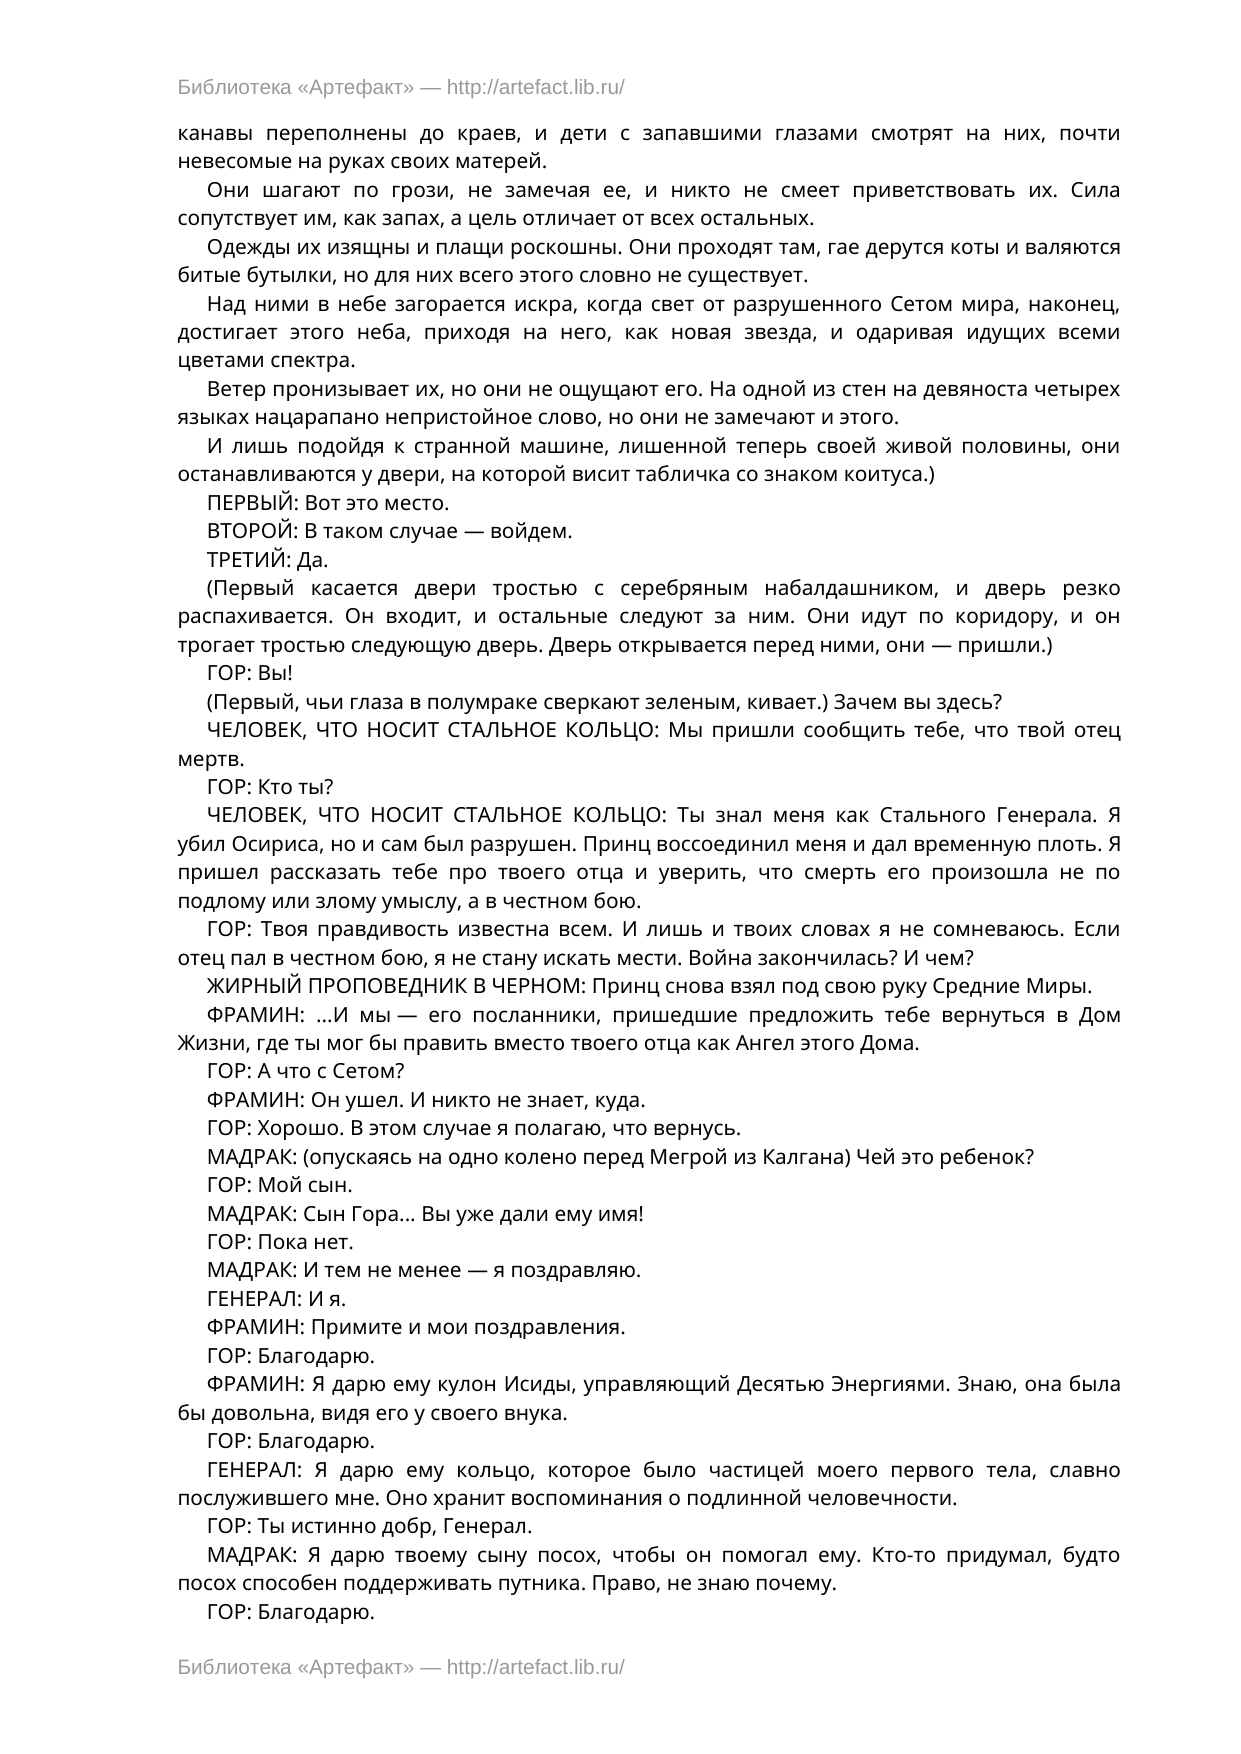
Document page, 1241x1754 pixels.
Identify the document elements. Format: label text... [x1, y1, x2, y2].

text И лишь подойдя к странной машине, лишенной теперь своей живой половины, они останавливаются у двери, на которой висит табличка со знаком коитуса.) [177, 431, 1122, 488]
text ГОР: Кто ты? [177, 772, 1122, 801]
text ГОР: Ты истинно добр, Генерал. [177, 1512, 1122, 1540]
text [177, 118, 1122, 175]
text ГОР: Пока нет. [177, 1227, 1122, 1256]
text ГОР: Хорошо. В этом случае я полагаю, что вернусь. [177, 1113, 1122, 1142]
text ГОР: Твоя правдивость известна всем. И лишь и твоих словах я не сомневаюсь. Если отец пал в честном бою, я не стану искать мести. Война закончилась? И чем? [177, 914, 1122, 971]
text ЧЕЛОВЕК, ЧТО НОСИТ СТАЛЬНОЕ КОЛЬЦО: Ты знал меня как Стального Генерала. Я убил Осириса, но и сам был разрушен. Принц воссоединил меня и дал временную плоть. Я пришел рассказать тебе про твоего отца и уверить, что смерть его произошла не по подлому или злому умыслу, а в честном бою. [177, 801, 1122, 914]
text МАДРАК: Сын Гора... Вы уже дали ему имя! [177, 1199, 1122, 1227]
text ВТОРОЙ: В таком случае — войдем. [177, 516, 1122, 545]
text МАДРАК: И тем не менее — я поздравляю. [177, 1256, 1122, 1284]
text ГОР: Вы! [177, 658, 1122, 687]
text ФРАМИН: Примите и мои поздравления. [177, 1312, 1122, 1341]
text ФРАМИН: Он ушел. И никто не знает, куда. [177, 1085, 1122, 1113]
text Над ними в небе загорается искра, когда свет от разрушенного Сетом мира, наконец, достигает этого неба, приходя на него, как новая звезда, и одаривая идущих всеми цветами спектра. [177, 289, 1122, 374]
text ГОР: Благодарю. [177, 1597, 1122, 1625]
text ФРАМИН: ...И мы — его посланники, пришедшие предложить тебе вернуться в Дом Жизни, где ты мог бы править вместо твоего отца как Ангел этого Дома. [177, 1000, 1122, 1057]
text ЧЕЛОВЕК, ЧТО НОСИТ СТАЛЬНОЕ КОЛЬЦО: Мы пришли сообщить тебе, что твой отец мертв. [177, 715, 1122, 772]
text (Первый касается двери тростью с серебряным набалдашником, и дверь резко распахивается. Он входит, и остальные следуют за ним. Они идут по коридору, и он трогает тростью следующую дверь. Дверь открывается перед ними, они — пришли.) [177, 573, 1122, 658]
text ЖИРНЫЙ ПРОПОВЕДНИК В ЧЕРНОМ: Принц снова взял под свою руку Средние Миры. [177, 971, 1122, 1000]
text Ветер пронизывает их, но они не ощущают его. На одной из стен на девяноста четырех языках нацарапано непристойное слово, но они не замечают и этого. [177, 374, 1122, 431]
text ГЕНЕРАЛ: Я дарю ему кольцо, которое было частицей моего первого тела, славно послужившего мне. Оно хранит воспоминания о подлинной человечности. [177, 1455, 1122, 1512]
text Они шагают по грози, не замечая ее, и никто не смеет приветствовать их. Сила сопутствует им, как запах, а цель отличает от всех остальных. [177, 175, 1122, 232]
text ГЕНЕРАЛ: И я. [177, 1284, 1122, 1312]
text ГОР: А что с Сетом? [177, 1057, 1122, 1085]
text ФРАМИН: Я дарю ему кулон Исиды, управляющий Десятью Энергиями. Знаю, она была бы довольна, видя его у своего внука. [177, 1369, 1122, 1426]
text МАДРАК: (опускаясь на одно колено перед Мегрой из Калгана) Чей это ребенок? [177, 1142, 1122, 1170]
text ГОР: Благодарю. [177, 1426, 1122, 1455]
text ПЕРВЫЙ: Вот это место. [177, 488, 1122, 516]
text ГОР: Мой сын. [177, 1170, 1122, 1199]
text ТРЕТИЙ: Да. [177, 545, 1122, 573]
text (Первый, чьи глаза в полумраке сверкают зеленым, кивает.) Зачем вы здесь? [177, 687, 1122, 715]
text Одежды их изящны и плащи роскошны. Они проходят там, гае дерутся коты и валяются битые бутылки, но для них всего этого словно не существует. [177, 232, 1122, 289]
text ГОР: Благодарю. [177, 1341, 1122, 1369]
text МАДРАК: Я дарю твоему сыну посох, чтобы он помогал ему. Кто-то придумал, будто посох способен поддерживать путника. Право, не знаю почему. [177, 1540, 1122, 1597]
